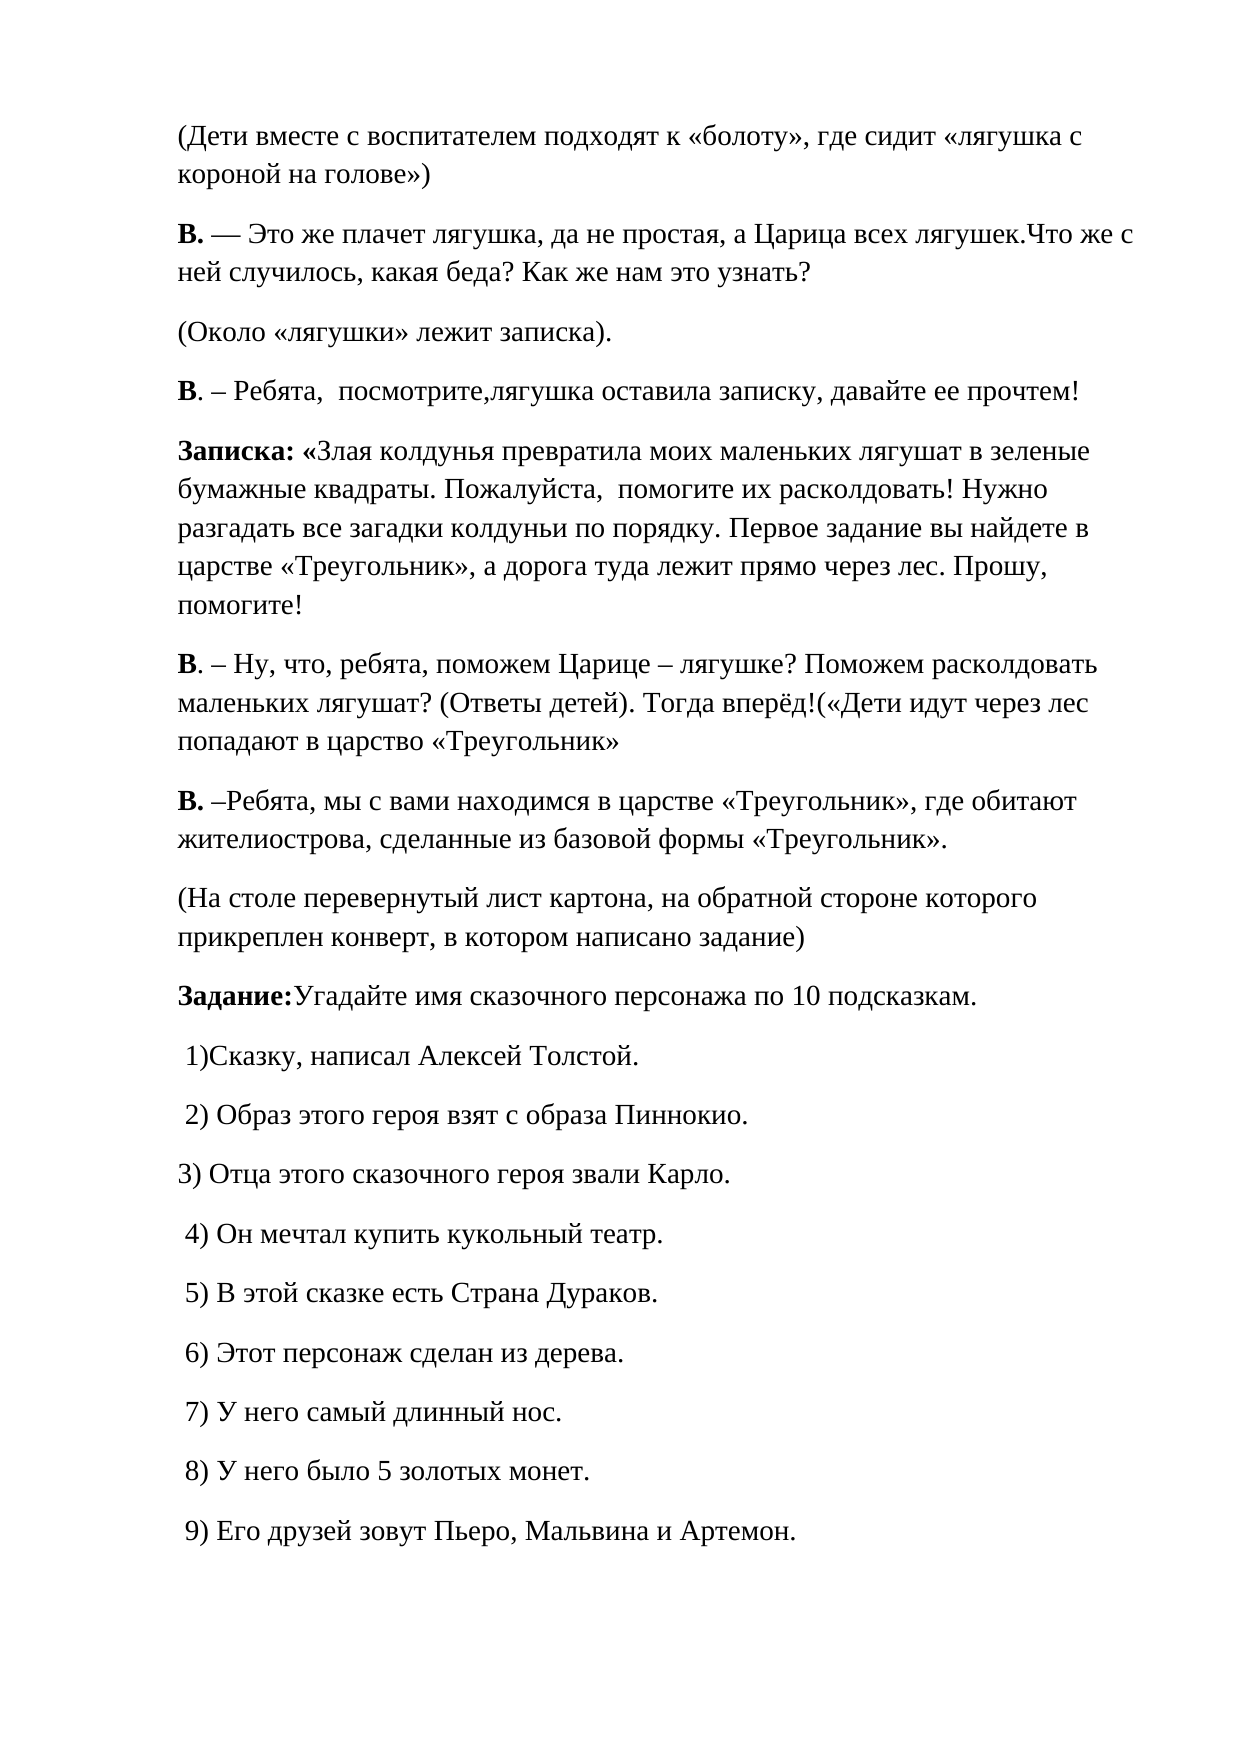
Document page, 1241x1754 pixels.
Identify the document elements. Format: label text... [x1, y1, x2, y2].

text В. – Ну, что, ребята, поможем Царице – лягушке? Поможем расколдовать маленьких лягушат? (Ответы детей). Тогда вперёд!(«Дети идут через лес попадают в царство «Треугольник» [177, 646, 1152, 757]
text 4) Он мечтал купить кукольный театр. [177, 1216, 1152, 1249]
text В. –Ребята, мы с вами находимся в царстве «Треугольник», где обитают жителиострова, сделанные из базовой формы «Треугольник». [177, 783, 1152, 855]
text Задание:Угадайте имя сказочного персонажа по 10 подсказкам. [177, 978, 1152, 1012]
text (Дети вместе с воспитателем подходят к «болоту», где сидит «лягушка с короной на голове») [177, 118, 1152, 190]
text В. – Ребята, посмотрите,лягушка оставила записку, давайте ее прочтем! [177, 373, 1152, 407]
text 2) Образ этого героя взят с образа Пиннокио. [177, 1097, 1152, 1131]
text 1)Сказку, написал Алексей Толстой. [177, 1038, 1152, 1071]
text (На столе перевернутый лист картона, на обратной стороне которого прикреплен конверт, в котором написано задание) [177, 881, 1152, 953]
text В. — Это же плачет лягушка, да не простая, а Царица всех лягушек.Что же с ней случилось, какая беда? Как же нам это узнать? [177, 216, 1152, 288]
text 9) Его друзей зовут Пьеро, Мальвина и Артемон. [177, 1513, 1152, 1546]
text 7) У него самый длинный нос. [177, 1394, 1152, 1428]
text 5) В этой сказке есть Страна Дураков. [177, 1275, 1152, 1309]
text 6) Этот персонаж сделан из дерева. [177, 1335, 1152, 1368]
text 8) У него было 5 золотых монет. [177, 1453, 1152, 1487]
text 3) Отца этого сказочного героя звали Карло. [177, 1157, 1152, 1190]
text (Около «лягушки» лежит записка). [177, 314, 1152, 347]
text Записка: «Злая колдунья превратила моих маленьких лягушат в зеленые бумажные квадраты. Пожалуйста, помогите их расколдовать! Нужно разгадать все загадки колдуньи по порядку. Первое задание вы найдете в царстве «Треугольник», а дорога туда лежит прямо через лес. Прошу, помогите! [177, 433, 1152, 620]
